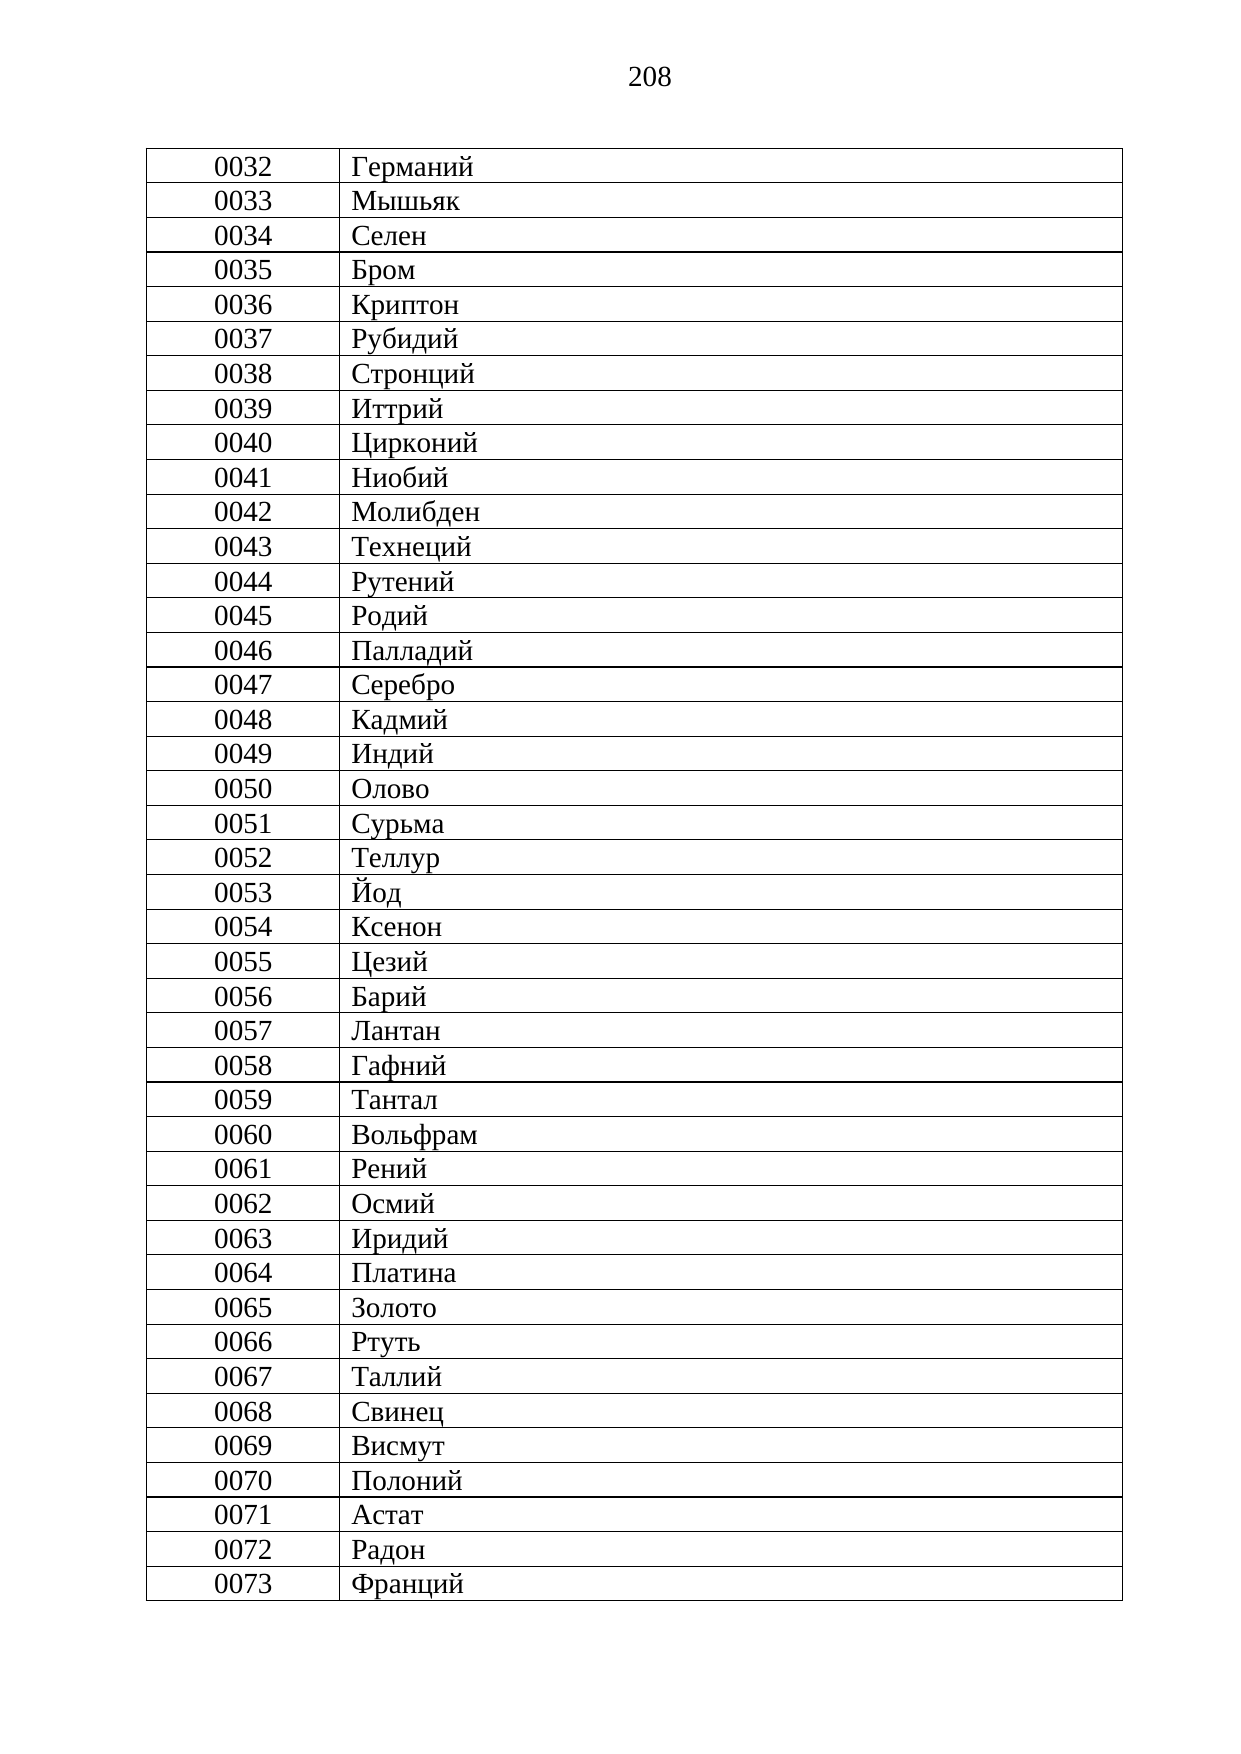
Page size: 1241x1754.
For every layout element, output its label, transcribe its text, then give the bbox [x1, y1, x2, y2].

table_cell Свинец [340, 1394, 1122, 1427]
table_cell Висмут [340, 1428, 1122, 1462]
table_cell 0037 [147, 322, 339, 355]
table_cell 0050 [147, 771, 339, 805]
table_cell Олово [340, 771, 1122, 805]
table_cell 0063 [147, 1221, 339, 1254]
table_cell 0046 [147, 633, 339, 666]
table_cell 0053 [147, 875, 339, 908]
table_cell Цезий [340, 944, 1122, 978]
table_cell Йод [340, 875, 1122, 908]
table_cell 0033 [147, 183, 339, 217]
table_cell Ксенон [340, 910, 1122, 943]
table_cell 0054 [147, 910, 339, 943]
table_cell 0068 [147, 1394, 339, 1427]
table_cell 0043 [147, 529, 339, 563]
table_cell 0032 [147, 149, 339, 182]
table_cell 0069 [147, 1428, 339, 1462]
table_cell Франций [340, 1567, 1122, 1600]
table_cell Тантал [340, 1083, 1122, 1116]
table_cell Рутений [340, 564, 1122, 597]
table_cell 0055 [147, 944, 339, 978]
table_cell 0049 [147, 737, 339, 770]
table_cell Германий [340, 149, 1122, 182]
table_cell Рубидий [340, 322, 1122, 355]
table_cell Родий [340, 598, 1122, 632]
table_cell 0061 [147, 1152, 339, 1185]
table_cell Астат [340, 1498, 1122, 1531]
table_cell Рений [340, 1152, 1122, 1185]
table_cell Сурьма [340, 806, 1122, 839]
table_cell Ртуть [340, 1325, 1122, 1358]
table_cell 0038 [147, 356, 339, 390]
table_cell Платина [340, 1255, 1122, 1289]
table_cell 0067 [147, 1359, 339, 1393]
table_cell 0052 [147, 840, 339, 874]
table_cell Молибден [340, 495, 1122, 528]
table_cell 0059 [147, 1083, 339, 1116]
table_cell Палладий [340, 633, 1122, 666]
table_cell Гафний [340, 1048, 1122, 1081]
table_cell 0039 [147, 391, 339, 424]
table_cell Цирконий [340, 425, 1122, 459]
table_cell 0064 [147, 1255, 339, 1289]
table_cell 0056 [147, 979, 339, 1012]
table_cell Таллий [340, 1359, 1122, 1393]
table_cell 0057 [147, 1013, 339, 1047]
table_cell 0044 [147, 564, 339, 597]
table_cell Технеций [340, 529, 1122, 563]
table_cell Золото [340, 1290, 1122, 1323]
table_cell 0047 [147, 668, 339, 701]
table_cell Иттрий [340, 391, 1122, 424]
table_cell 0040 [147, 425, 339, 459]
table_cell 0071 [147, 1498, 339, 1531]
table_cell Индий [340, 737, 1122, 770]
table_cell 0065 [147, 1290, 339, 1323]
table_cell 0041 [147, 460, 339, 493]
table_cell Ниобий [340, 460, 1122, 493]
table_cell 0062 [147, 1186, 339, 1220]
table_cell Криптон [340, 287, 1122, 321]
table_cell 0072 [147, 1532, 339, 1566]
table_cell Стронций [340, 356, 1122, 390]
table_cell 0070 [147, 1463, 339, 1496]
table_cell 0035 [147, 253, 339, 286]
table_cell 0034 [147, 218, 339, 251]
table_cell Бром [340, 253, 1122, 286]
table_cell Барий [340, 979, 1122, 1012]
table_cell 0051 [147, 806, 339, 839]
table_cell 0058 [147, 1048, 339, 1081]
table_cell Селен [340, 218, 1122, 251]
table_cell Лантан [340, 1013, 1122, 1047]
table_cell 0073 [147, 1567, 339, 1600]
table_cell Мышьяк [340, 183, 1122, 217]
table_cell Осмий [340, 1186, 1122, 1220]
table_cell Серебро [340, 668, 1122, 701]
table_cell Иридий [340, 1221, 1122, 1254]
table_cell 0066 [147, 1325, 339, 1358]
table_cell 0036 [147, 287, 339, 321]
table_cell Вольфрам [340, 1117, 1122, 1151]
table_cell 0042 [147, 495, 339, 528]
table_cell 0060 [147, 1117, 339, 1151]
table_cell Полоний [340, 1463, 1122, 1496]
table_cell Кадмий [340, 702, 1122, 736]
table_cell Радон [340, 1532, 1122, 1566]
table_cell Теллур [340, 840, 1122, 874]
table_cell 0048 [147, 702, 339, 736]
table_cell 0045 [147, 598, 339, 632]
